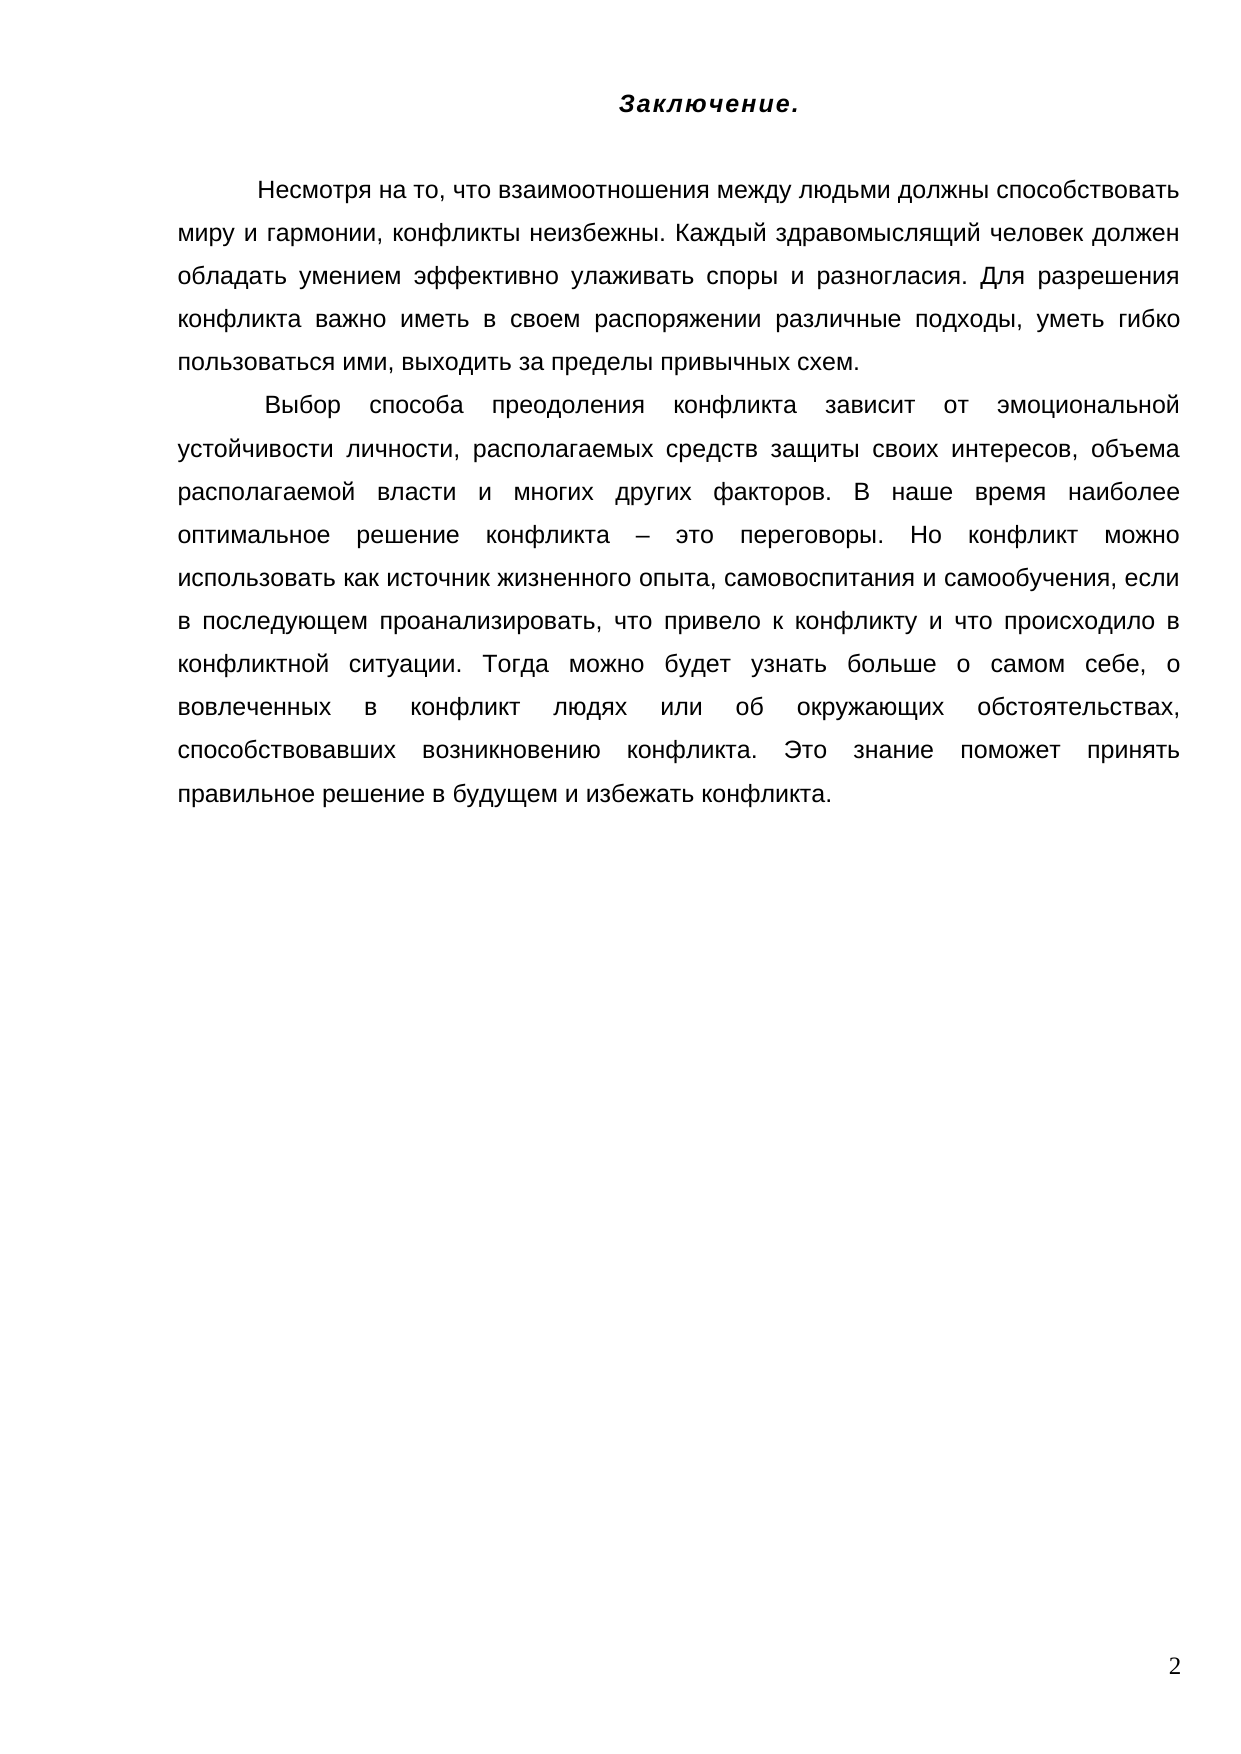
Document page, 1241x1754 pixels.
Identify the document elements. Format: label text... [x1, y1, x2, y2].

text Несмотря на то, что взаимоотношения между людьми должны способствовать миру и гармонии, конфликты неизбежны. Каждый здравомыслящий человек должен обладать умением эффективно улаживать споры и разногласия. Для разрешения конфликта важно иметь в своем распоряжении различные подходы, уметь гибко пользоваться ими, выходить за пределы привычных схем. [177, 175, 1181, 376]
text Заключение. [177, 89, 1181, 117]
text Выбор способа преодоления конфликта зависит от эмоциональной устойчивости личности, располагаемых средств защиты своих интересов, объема располагаемой власти и многих других факторов. В наше время наиболее оптимальное решение конфликта – это переговоры. Но конфликт можно использовать как источник жизненного опыта, самовоспитания и самообучения, если в последующем проанализировать, что привело к конфликту и что происходило в конфликтной ситуации. Тогда можно будет узнать больше о самом себе, о вовлеченных в конфликт людях или об окружающих обстоятельствах, способствовавших возникновению конфликта. Это знание поможет принять правильное решение в будущем и избежать конфликта. [177, 391, 1181, 807]
